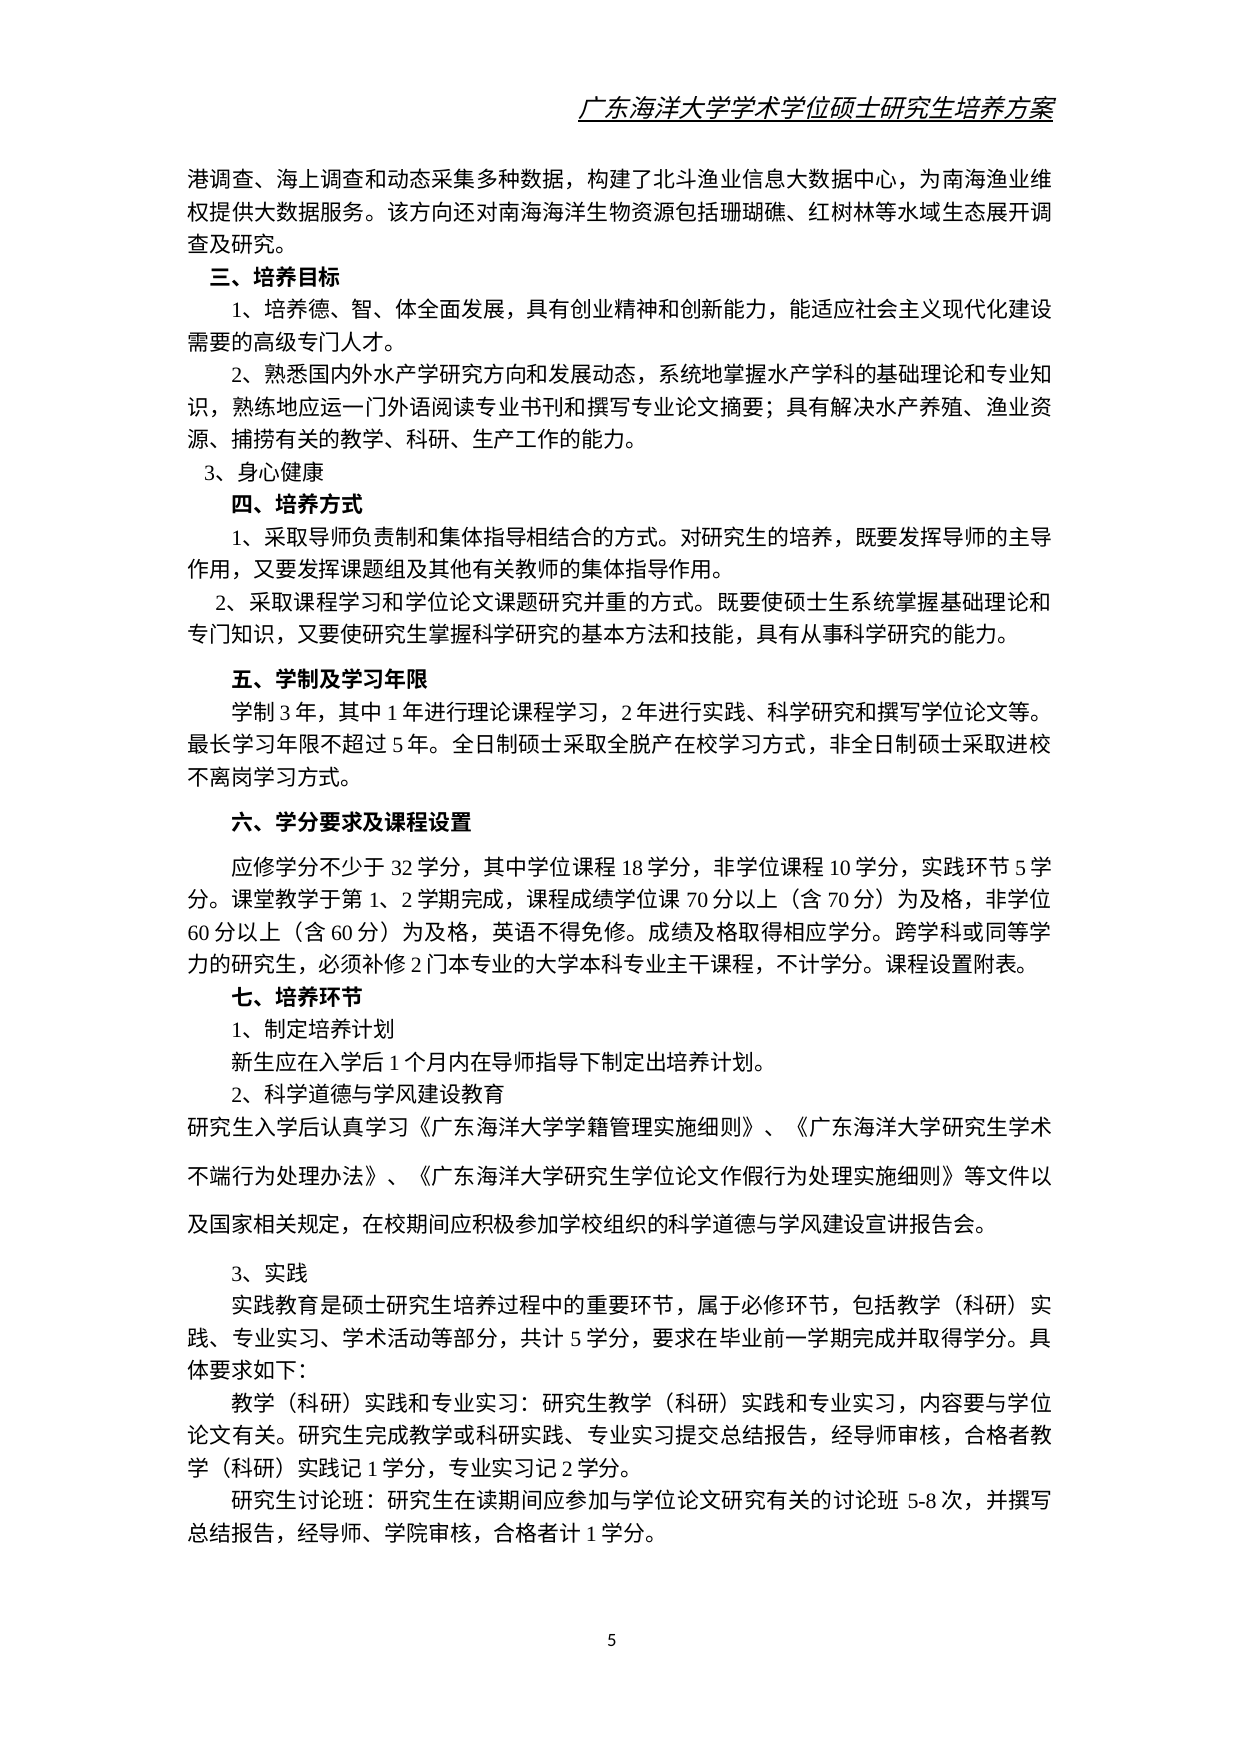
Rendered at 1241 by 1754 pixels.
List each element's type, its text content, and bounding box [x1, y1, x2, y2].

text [187, 162, 1053, 259]
text 六、学分要求及课程设置 [187, 804, 1053, 837]
text 2、熟悉国内外水产学研究方向和发展动态，系统地掌握水产学科的基础理论和专业知识，熟练地应运一门外语阅读专业书刊和撰写专业论文摘要；具有解决水产养殖、渔业资源、捕捞有关的教学、科研、生产工作的能力。 [187, 357, 1053, 454]
text 教学（科研）实践和专业实习：研究生教学（科研）实践和专业实习，内容要与学位论文有关。研究生完成教学或科研实践、专业实习提交总结报告，经导师审核，合格者教学（科研）实践记1学分，专业实习记2学分。 [187, 1385, 1053, 1483]
text 实践教育是硕士研究生培养过程中的重要环节，属于必修环节，包括教学（科研）实践、专业实习、学术活动等部分，共计5学分，要求在毕业前一学期完成并取得学分。具体要求如下： [187, 1288, 1053, 1385]
text 学制3年，其中1年进行理论课程学习，2年进行实践、科学研究和撰写学位论文等。最长学习年限不超过5年。全日制硕士采取全脱产在校学习方式，非全日制硕士采取进校不离岗学习方式。 [187, 694, 1053, 792]
text 七、培养环节 [187, 979, 1053, 1012]
text 1、培养德、智、体全面发展，具有创业精神和创新能力，能适应社会主义现代化建设需要的高级专门人才。 [187, 292, 1053, 357]
text 四、培养方式 [187, 487, 1053, 519]
text 研究生入学后认真学习《广东海洋大学学籍管理实施细则》、《广东海洋大学研究生学术不端行为处理办法》、《广东海洋大学研究生学位论文作假行为处理实施细则》等文件以及国家相关规定，在校期间应积极参加学校组织的科学道德与学风建设宣讲报告会。 [187, 1109, 1053, 1239]
text 2、科学道德与学风建设教育 [187, 1077, 1053, 1109]
text 1、制定培养计划 [187, 1012, 1053, 1044]
text 3、身心健康 [187, 454, 1053, 487]
text 研究生讨论班：研究生在读期间应参加与学位论文研究有关的讨论班5-8次，并撰写总结报告，经导师、学院审核，合格者计1学分。 [187, 1483, 1053, 1548]
text 三、培养目标 [187, 259, 1053, 292]
text 2、采取课程学习和学位论文课题研究并重的方式。既要使硕士生系统掌握基础理论和专门知识，又要使研究生掌握科学研究的基本方法和技能，具有从事科学研究的能力。 [187, 584, 1053, 649]
text 新生应在入学后1个月内在导师指导下制定出培养计划。 [187, 1044, 1053, 1077]
text 3、实践 [187, 1255, 1053, 1288]
text 1、采取导师负责制和集体指导相结合的方式。对研究生的培养，既要发挥导师的主导作用，又要发挥课题组及其他有关教师的集体指导作用。 [187, 519, 1053, 584]
text 五、学制及学习年限 [187, 662, 1053, 694]
text 应修学分不少于32学分，其中学位课程18学分，非学位课程10学分，实践环节5学分。课堂教学于第1、2学期完成，课程成绩学位课70分以上（含70分）为及格，非学位60分以上（含60分）为及格，英语不得免修。成绩及格取得相应学分。跨学科或同等学力的研究生，必须补修2门本专业的大学本科专业主干课程，不计学分。课程设置附表。 [187, 849, 1053, 979]
